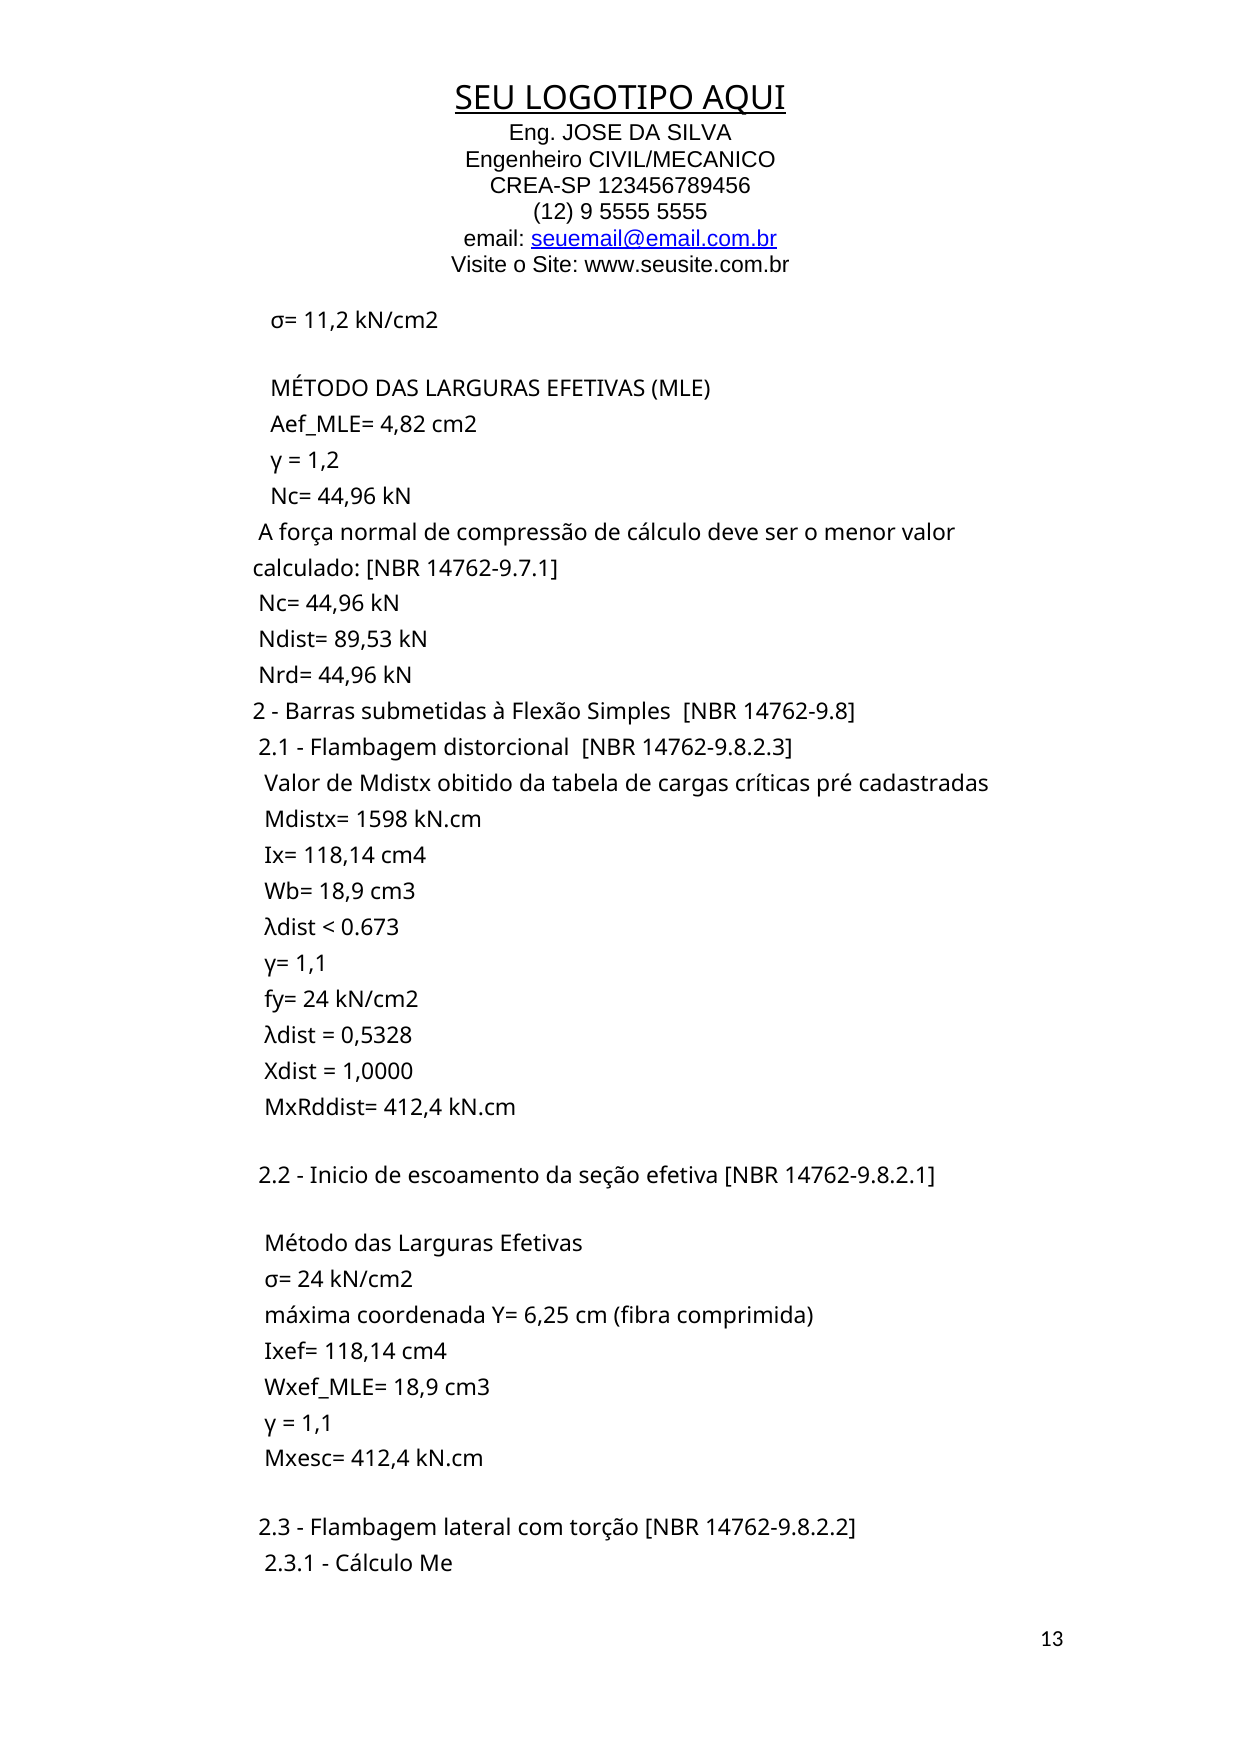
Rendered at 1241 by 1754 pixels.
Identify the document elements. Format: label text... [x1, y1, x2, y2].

list σ= 11,2 kN/cm2 [252, 304, 1063, 335]
list γ = 1,2 [252, 444, 1063, 475]
list 2.3.1 - Cálculo Me [252, 1546, 1063, 1578]
list λdist = 0,5328 [252, 1019, 1063, 1050]
list máxima coordenada Y= 6,25 cm (fibra comprimida) [252, 1299, 1063, 1330]
list Mdistx= 1598 kN.cm [252, 803, 1063, 834]
list 2.2 - Inicio de escoamento da seção efetiva [NBR 14762-9.8.2.1] [252, 1159, 1063, 1190]
list Método das Larguras Efetivas [252, 1227, 1063, 1258]
list Ix= 118,14 cm4 [252, 839, 1063, 870]
list Aef_MLE= 4,82 cm2 [252, 408, 1063, 439]
list Ixef= 118,14 cm4 [252, 1334, 1063, 1366]
list A força normal de compressão de cálculo deve ser o menor valor calculado: [NBR 14762-9.7.1] [252, 516, 1063, 583]
list Valor de Mdistx obitido da tabela de cargas críticas pré cadastradas [252, 767, 1063, 798]
list 2 - Barras submetidas à Flexão Simples [NBR 14762-9.8] [252, 695, 1063, 726]
list Xdist = 1,0000 [252, 1054, 1063, 1086]
list MxRddist= 412,4 kN.cm [252, 1091, 1063, 1122]
list Wxef_MLE= 18,9 cm3 [252, 1371, 1063, 1402]
list MÉTODO DAS LARGURAS EFETIVAS (MLE) [252, 372, 1063, 403]
list 2.1 - Flambagem distorcional [NBR 14762-9.8.2.3] [252, 731, 1063, 762]
list σ= 24 kN/cm2 [252, 1263, 1063, 1294]
list fy= 24 kN/cm2 [252, 983, 1063, 1014]
list γ = 1,1 [252, 1406, 1063, 1438]
list γ= 1,1 [252, 947, 1063, 978]
list Nrd= 44,96 kN [252, 659, 1063, 691]
list Mxesc= 412,4 kN.cm [252, 1442, 1063, 1474]
list 2.3 - Flambagem lateral com torção [NBR 14762-9.8.2.2] [252, 1511, 1063, 1542]
list λdist < 0.673 [252, 911, 1063, 942]
list Nc= 44,96 kN [252, 479, 1063, 511]
list Nc= 44,96 kN [252, 587, 1063, 619]
list Wb= 18,9 cm3 [252, 875, 1063, 906]
list Ndist= 89,53 kN [252, 623, 1063, 654]
